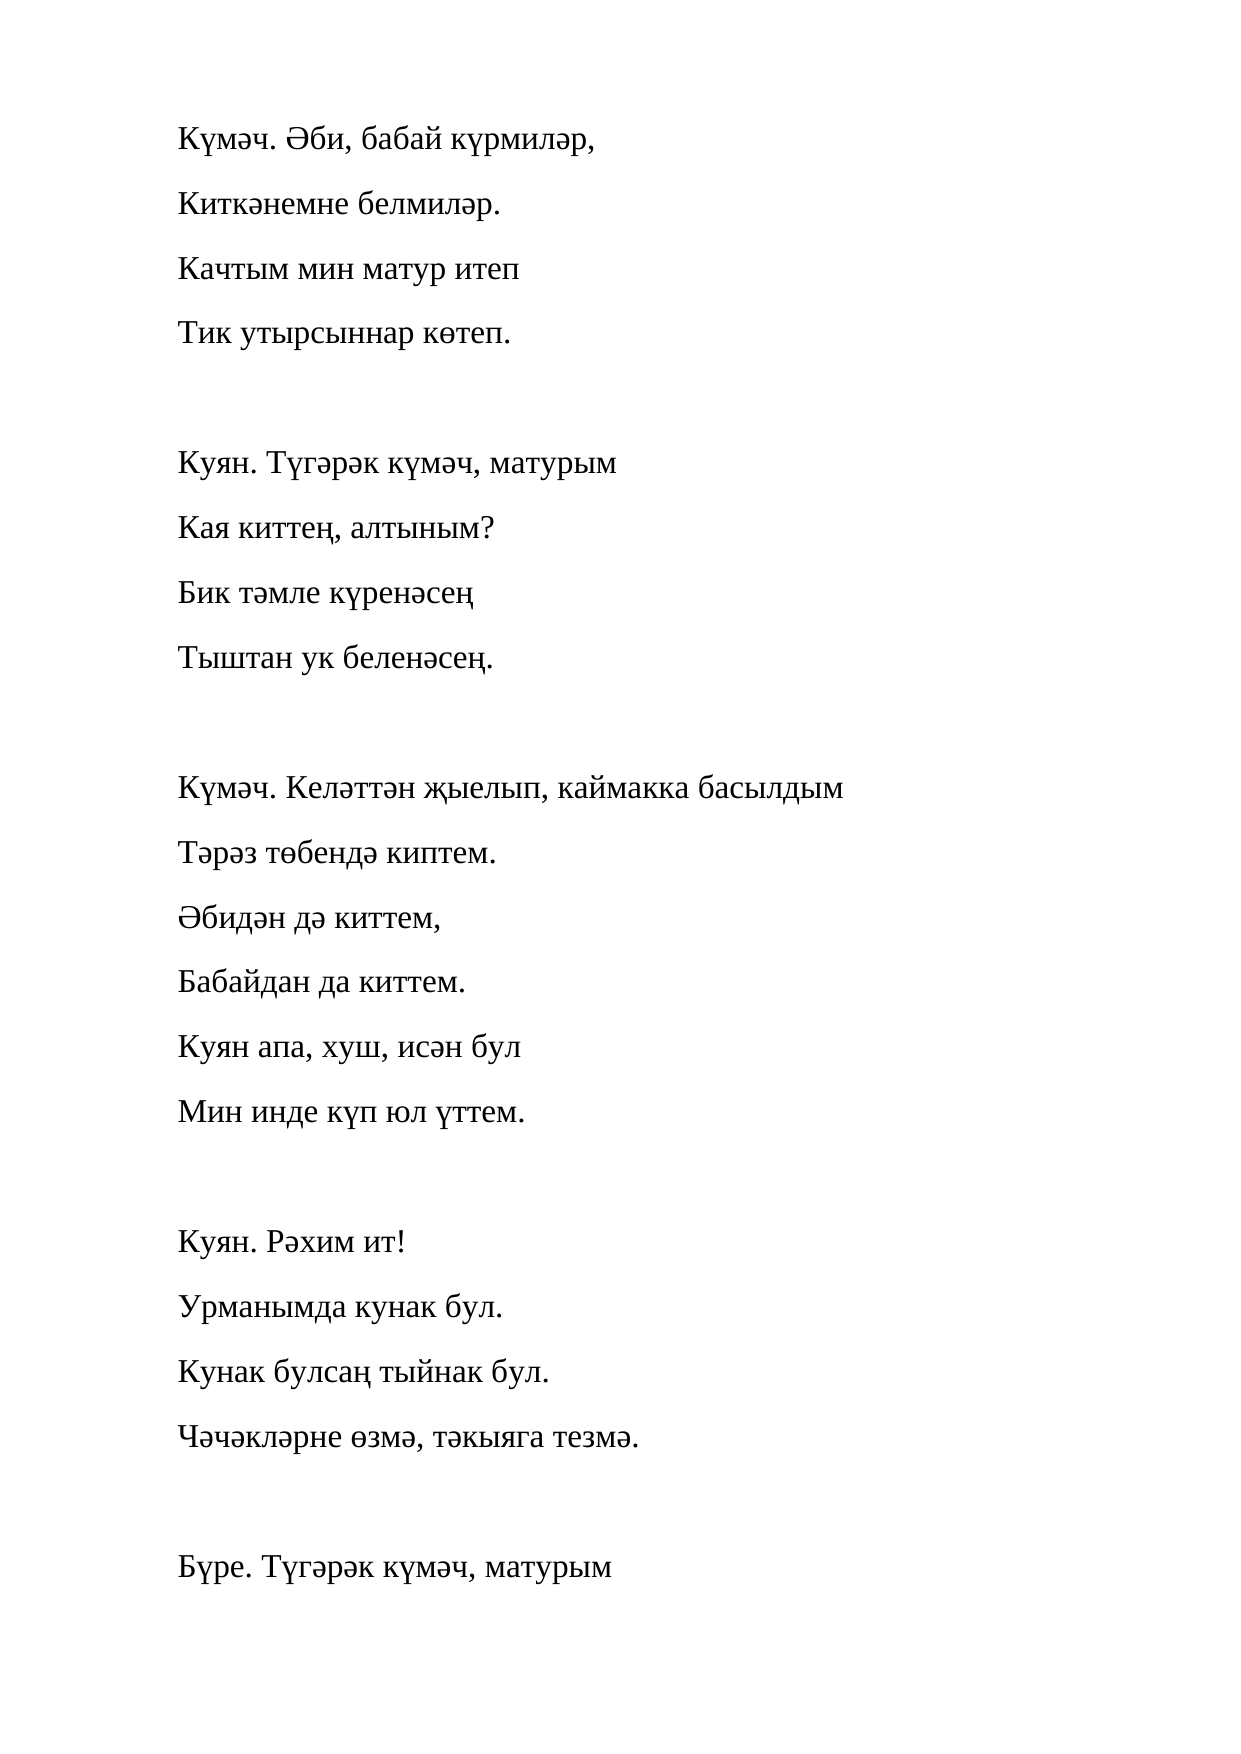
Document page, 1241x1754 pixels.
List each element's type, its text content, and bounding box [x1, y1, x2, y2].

text Киткәнемне белмиләр. [177, 183, 1152, 221]
text Куян. Рәхим ит! [177, 1221, 1152, 1260]
text Бик тәмле күренәсең [177, 572, 1152, 611]
text Тыштан ук беленәсең. [177, 637, 1152, 676]
text Куян. Түгәрәк күмәч, матурым [177, 443, 1152, 481]
text Урманымда кунак бул. [177, 1286, 1152, 1324]
text Әбидән дә киттем, [177, 897, 1152, 935]
text Бүре. Түгәрәк күмәч, матурым [177, 1546, 1152, 1584]
text Күмәч. Келәттән җыелып, каймакка басылдым [177, 767, 1152, 805]
text Тик утырсыннар көтеп. [177, 313, 1152, 351]
text Бабайдан да киттем. [177, 962, 1152, 1000]
text Мин инде күп юл үттем. [177, 1092, 1152, 1130]
text Куян апа, хуш, исән бул [177, 1027, 1152, 1065]
text Кунак булсаң тыйнак бул. [177, 1351, 1152, 1389]
text Кая киттең, алтыным? [177, 507, 1152, 546]
text Качтым мин матур итеп [177, 248, 1152, 286]
text Чәчәкләрне өзмә, тәкыяга тезмә. [177, 1416, 1152, 1454]
text Тәрәз төбендә киптем. [177, 832, 1152, 870]
text Күмәч. Әби, бабай күрмиләр, [177, 118, 1152, 156]
